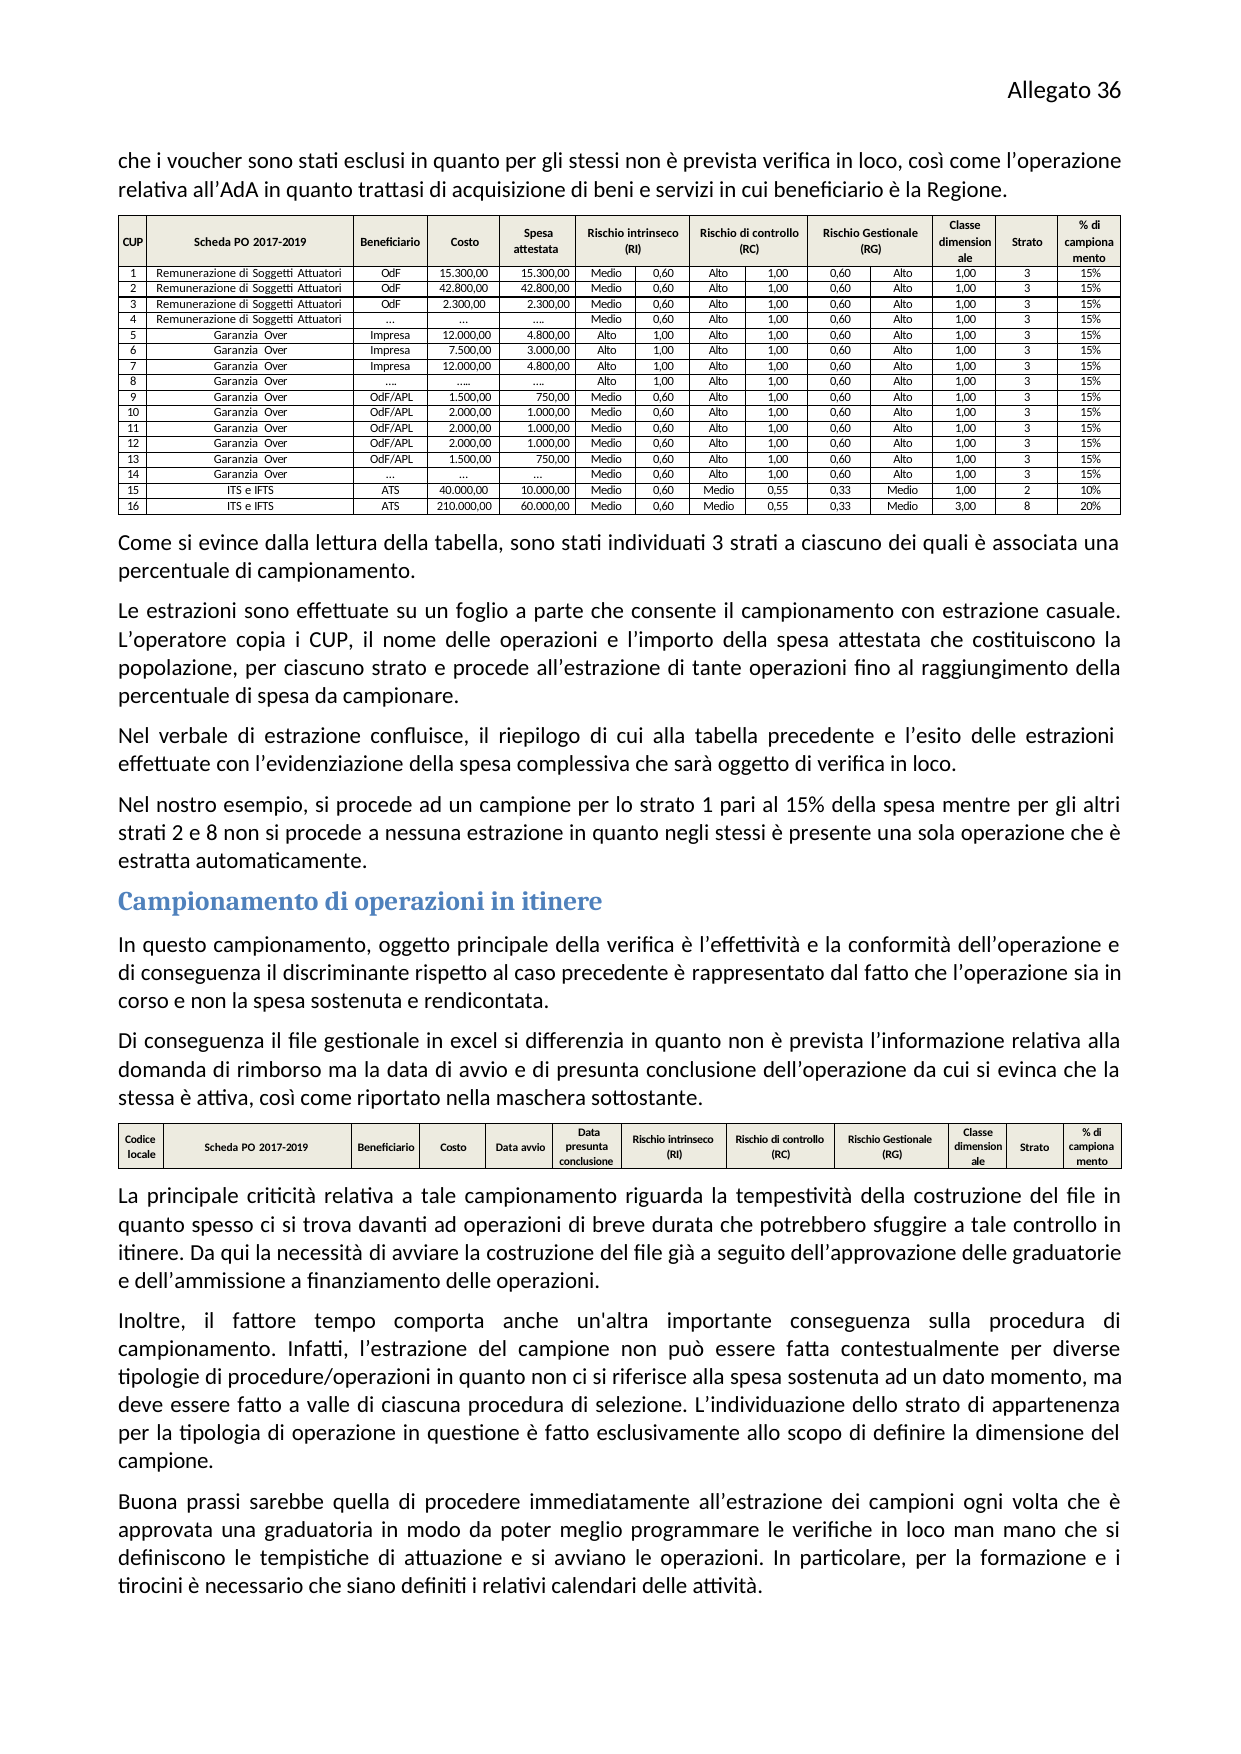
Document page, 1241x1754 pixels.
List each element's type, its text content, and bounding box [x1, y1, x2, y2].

table_header Rischio Gestionale (RG) [808, 216, 932, 266]
table_cell Alto [576, 375, 635, 389]
table_cell 2 [119, 282, 146, 296]
table_cell 3 [996, 391, 1057, 405]
table_cell 1,00 [636, 329, 689, 343]
table_cell 1,00 [746, 422, 807, 436]
table_header Rischio Gestionale (RG) [835, 1124, 948, 1168]
table_header Scheda PO 2017-2019 [164, 1124, 351, 1168]
table_cell OdF/APL [354, 453, 427, 467]
table_cell 12.000,00 [428, 360, 499, 374]
table_cell 8 [119, 375, 146, 389]
table_header Spesa attestata [500, 216, 575, 266]
table_cell 1.500,00 [428, 453, 499, 467]
text Nel nostro esempio, si procede ad un campione per lo strato 1 pari al 15% della spesa mentre per gli altri strati 2 e 8 non si procede a nessuna estrazione in quanto negli stessi è presente una sola operazione che è estratta automaticamente. [118, 790, 1122, 874]
table_cell 2.300,00 [500, 298, 575, 312]
table_cell … [354, 313, 427, 327]
text La principale criticità relativa a tale campionamento riguarda la tempestività della costruzione del file in quanto spesso ci si trova davanti ad operazioni di breve durata che potrebbero sfuggire a tale controllo in itinere. Da qui la necessità di avviare la costruzione del file già a seguito dell’approvazione delle graduatorie e dell’ammissione a finanziamento delle operazioni. [118, 1182, 1123, 1294]
table_cell 3 [996, 282, 1057, 296]
table_cell 0,33 [808, 499, 870, 514]
table_cell 0,60 [636, 499, 689, 514]
table_cell 3.000,00 [500, 344, 575, 358]
table_cell Medio [576, 453, 635, 467]
table_cell Medio [871, 484, 932, 498]
table_header Costo [420, 1124, 485, 1168]
table_cell ATS [354, 484, 427, 498]
table_cell 3 [996, 313, 1057, 327]
table_cell Alto [871, 468, 932, 483]
table_cell 20% [1058, 499, 1120, 514]
text Nel verbale di estrazione confluisce, il riepilogo di cui alla tabella precedente e l’esito delle estrazioni [118, 721, 1134, 749]
table_cell Alto [871, 329, 932, 343]
table_cell Garanzia Over [147, 422, 353, 436]
table_cell 1,00 [933, 267, 995, 281]
table_cell Alto [690, 344, 745, 358]
table_cell 3 [996, 437, 1057, 452]
table_cell 2.000,00 [428, 422, 499, 436]
table_cell 0,60 [808, 329, 870, 343]
table_cell 15% [1058, 267, 1120, 281]
table_cell Garanzia Over [147, 406, 353, 421]
table_cell 1,00 [746, 344, 807, 358]
table_cell 1,00 [933, 375, 995, 389]
table_cell Medio [576, 267, 635, 281]
text Inoltre, il fattore tempo comporta anche un'altra importante conseguenza sulla procedura di campionamento. Infatti, l’estrazione del campione non può essere fatta contestualmente per diverse tipologie di procedure/operazioni in quanto non ci si riferisce alla spesa sostenuta ad un dato momento, ma deve essere fatto a valle di ciascuna procedura di selezione. L’individuazione dello strato di appartenenza per la tipologia di operazione in questione è fatto esclusivamente allo scopo di definire la dimensione del campione. [118, 1306, 1122, 1474]
table_cell Garanzia Over [147, 375, 353, 389]
table_cell Alto [690, 360, 745, 374]
table_cell 0,60 [808, 406, 870, 421]
table_cell 0,60 [808, 375, 870, 389]
table_cell 1,00 [746, 437, 807, 452]
table_cell Remunerazione di Soggetti Attuatori [147, 313, 353, 327]
table_cell …. [500, 313, 575, 327]
table_cell 2.300,00 [428, 298, 499, 312]
table_cell 42.800,00 [500, 282, 575, 296]
text effettuate con l’evidenziazione della spesa complessiva che sarà oggetto di verifica in loco. [118, 749, 1134, 777]
table_cell 15% [1058, 468, 1120, 483]
table_cell 1,00 [746, 375, 807, 389]
table_cell 42.800,00 [428, 282, 499, 296]
table_cell ATS [354, 499, 427, 514]
table_cell Garanzia Over [147, 329, 353, 343]
table_cell 0,60 [808, 391, 870, 405]
table_cell Alto [690, 468, 745, 483]
table_cell 210.000,00 [428, 499, 499, 514]
table_cell Alto [871, 453, 932, 467]
table_cell 750,00 [500, 391, 575, 405]
table_header Rischio intrinseco (RI) [622, 1124, 726, 1168]
table_cell Impresa [354, 360, 427, 374]
table_cell Alto [690, 391, 745, 405]
table_cell 1.000,00 [500, 437, 575, 452]
table_cell 1,00 [746, 468, 807, 483]
table_cell Alto [690, 422, 745, 436]
table_cell ….. [428, 375, 499, 389]
table_cell 15% [1058, 453, 1120, 467]
table_cell …. [500, 375, 575, 389]
table_header Rischio intrinseco (RI) [576, 216, 689, 266]
table_cell 0,60 [808, 360, 870, 374]
table_cell Alto [871, 282, 932, 296]
table_cell 0,60 [636, 453, 689, 467]
table_cell 0,60 [636, 267, 689, 281]
table_cell Garanzia Over [147, 344, 353, 358]
table_cell 0,55 [746, 484, 807, 498]
table_cell 1,00 [933, 406, 995, 421]
subtitle Campionamento di operazioni in itinere [118, 886, 1134, 917]
table_cell 9 [119, 391, 146, 405]
table_cell 0,60 [808, 313, 870, 327]
table_cell Alto [871, 406, 932, 421]
table_cell OdF/APL [354, 437, 427, 452]
table_cell 3 [996, 422, 1057, 436]
table_cell 1,00 [746, 267, 807, 281]
table_cell Alto [576, 344, 635, 358]
table_cell OdF [354, 298, 427, 312]
table_cell 1.500,00 [428, 391, 499, 405]
table_cell Medio [690, 484, 745, 498]
table_cell Remunerazione di Soggetti Attuatori [147, 267, 353, 281]
table_cell 1 [119, 267, 146, 281]
table_header Strato [996, 216, 1057, 266]
table_cell Alto [576, 329, 635, 343]
text Di conseguenza il file gestionale in excel si differenzia in quanto non è prevista l’informazione relativa alla domanda di rimborso ma la data di avvio e di presunta conclusione dell’operazione da cui si evinca che la stessa è attiva, così come riportato nella maschera sottostante. [118, 1027, 1122, 1111]
table_cell … [428, 313, 499, 327]
table_cell 2.000,00 [428, 406, 499, 421]
table_cell 1,00 [746, 282, 807, 296]
table_cell 1,00 [746, 313, 807, 327]
table_cell 15% [1058, 391, 1120, 405]
table_cell 14 [119, 468, 146, 483]
table_cell Remunerazione di Soggetti Attuatori [147, 298, 353, 312]
table_cell 15% [1058, 375, 1120, 389]
table_cell Garanzia Over [147, 360, 353, 374]
table_header Strato [1007, 1124, 1063, 1168]
table_cell 1,00 [933, 484, 995, 498]
table_cell 3 [996, 344, 1057, 358]
table_cell 1,00 [746, 391, 807, 405]
table_cell 1,00 [933, 453, 995, 467]
table_cell 15.300,00 [428, 267, 499, 281]
table_cell Medio [576, 298, 635, 312]
table_cell 0,60 [808, 267, 870, 281]
table_cell 1.000,00 [500, 422, 575, 436]
table_cell Medio [576, 282, 635, 296]
table_cell 0,60 [808, 468, 870, 483]
table_cell 1,00 [636, 360, 689, 374]
table_cell 1,00 [746, 360, 807, 374]
text In questo campionamento, oggetto principale della verifica è l’effettività e la conformità dell’operazione e di conseguenza il discriminante rispetto al caso precedente è rappresentato dal fatto che l’operazione sia in corso e non la spesa sostenuta e rendicontata. [118, 930, 1122, 1014]
table_cell Alto [871, 437, 932, 452]
table_cell ITS e IFTS [147, 484, 353, 498]
table_header Costo [428, 216, 499, 266]
table_cell Alto [871, 267, 932, 281]
table_cell 12.000,00 [428, 329, 499, 343]
table_cell 15% [1058, 298, 1120, 312]
table_header Rischio di controllo (RC) [690, 216, 807, 266]
table_header % di campiona mento [1064, 1124, 1121, 1168]
table_cell Alto [871, 344, 932, 358]
table_cell … [354, 468, 427, 483]
table_header Data presunta conclusione [553, 1124, 621, 1168]
table_header CUP [119, 216, 146, 266]
table_cell Medio [576, 313, 635, 327]
table_cell … [500, 468, 575, 483]
table_cell Alto [871, 313, 932, 327]
table_cell 0,33 [808, 484, 870, 498]
table_cell Medio [576, 406, 635, 421]
table_cell 1,00 [933, 313, 995, 327]
table_cell Medio [576, 391, 635, 405]
table_cell 0,60 [636, 313, 689, 327]
table_header Rischio di controllo (RC) [727, 1124, 834, 1168]
table_cell Alto [871, 422, 932, 436]
table_cell 0,60 [808, 282, 870, 296]
table_cell 3 [996, 298, 1057, 312]
table_cell 15% [1058, 329, 1120, 343]
table_cell 1,00 [933, 344, 995, 358]
table_cell 15% [1058, 360, 1120, 374]
table_cell 0,60 [808, 437, 870, 452]
table_cell 15% [1058, 406, 1120, 421]
table_cell OdF [354, 282, 427, 296]
text Buona prassi sarebbe quella di procedere immediatamente all’estrazione dei campioni ogni volta che è approvata una graduatoria in modo da poter meglio programmare le verifiche in loco man mano che si definiscono le tempistiche di attuazione e si avviano le operazioni. In particolare, per la formazione e i tirocini è necessario che siano definiti i relativi calendari delle attività. [118, 1487, 1123, 1599]
table_cell 0,60 [636, 298, 689, 312]
table_cell 0,60 [808, 422, 870, 436]
table_cell 15% [1058, 282, 1120, 296]
table_cell 1,00 [746, 453, 807, 467]
table_cell Medio [690, 499, 745, 514]
table_cell 0,60 [636, 484, 689, 498]
table_cell 60.000,00 [500, 499, 575, 514]
table_cell 13 [119, 453, 146, 467]
table_cell … [428, 468, 499, 483]
table_cell 0,60 [808, 298, 870, 312]
table_cell 40.000,00 [428, 484, 499, 498]
table_cell 11 [119, 422, 146, 436]
table_cell 15.300,00 [500, 267, 575, 281]
table_cell 4.800,00 [500, 360, 575, 374]
table_cell 7 [119, 360, 146, 374]
table_cell OdF [354, 267, 427, 281]
table_cell 0,60 [808, 453, 870, 467]
table_cell Medio [576, 499, 635, 514]
table_cell 1,00 [933, 437, 995, 452]
table_header Scheda PO 2017-2019 [147, 216, 353, 266]
table_cell 10 [119, 406, 146, 421]
table_header Data avvio [486, 1124, 552, 1168]
table_cell 3,00 [933, 499, 995, 514]
table_cell 1,00 [636, 375, 689, 389]
table_cell 10% [1058, 484, 1120, 498]
table_cell 1,00 [933, 391, 995, 405]
table_cell 0,60 [636, 437, 689, 452]
table_cell 3 [996, 329, 1057, 343]
table_cell 6 [119, 344, 146, 358]
table_cell 8 [996, 499, 1057, 514]
table_cell 1.000,00 [500, 406, 575, 421]
table_cell 0,60 [636, 391, 689, 405]
table_header Classe dimension ale [949, 1124, 1006, 1168]
table_cell Alto [690, 375, 745, 389]
table_cell 1,00 [933, 422, 995, 436]
table_cell 15% [1058, 437, 1120, 452]
table_cell Garanzia Over [147, 391, 353, 405]
table_cell Alto [690, 267, 745, 281]
table_cell 1,00 [933, 329, 995, 343]
table_cell …. [354, 375, 427, 389]
table_cell 1,00 [933, 468, 995, 483]
table_cell 0,55 [746, 499, 807, 514]
table_cell Alto [690, 282, 745, 296]
table_cell OdF/APL [354, 406, 427, 421]
table_header Beneficiario [352, 1124, 419, 1168]
table_cell Alto [690, 406, 745, 421]
table_cell Alto [690, 437, 745, 452]
table_cell Alto [871, 298, 932, 312]
table_cell 3 [996, 375, 1057, 389]
table_cell 750,00 [500, 453, 575, 467]
table_cell 3 [119, 298, 146, 312]
table_header Beneficiario [354, 216, 427, 266]
table_cell 3 [996, 360, 1057, 374]
table_header Codice locale [119, 1124, 163, 1168]
table_cell Medio [576, 422, 635, 436]
table_cell 1,00 [746, 298, 807, 312]
table_cell Medio [576, 468, 635, 483]
table_cell 0,60 [636, 468, 689, 483]
table_cell 15% [1058, 422, 1120, 436]
table_cell Garanzia Over [147, 437, 353, 452]
table_cell Alto [690, 298, 745, 312]
table_cell 1,00 [636, 344, 689, 358]
text Come si evince dalla lettura della tabella, sono stati individuati 3 strati a ciascuno dei quali è associata una percentuale di campionamento. [118, 528, 1122, 584]
table_cell Medio [576, 484, 635, 498]
table_cell OdF/APL [354, 391, 427, 405]
table_cell 3 [996, 406, 1057, 421]
table_cell OdF/APL [354, 422, 427, 436]
table_cell Remunerazione di Soggetti Attuatori [147, 282, 353, 296]
table_header Classe dimension ale [933, 216, 995, 266]
table_cell 3 [996, 453, 1057, 467]
table_cell 0,60 [808, 344, 870, 358]
table_cell Garanzia Over [147, 468, 353, 483]
table_cell 1,00 [933, 360, 995, 374]
table_cell 15% [1058, 344, 1120, 358]
table_cell Alto [690, 453, 745, 467]
table_cell ITS e IFTS [147, 499, 353, 514]
table_cell Alto [871, 391, 932, 405]
table_cell Impresa [354, 344, 427, 358]
table_cell 4 [119, 313, 146, 327]
table_cell Alto [576, 360, 635, 374]
table_cell Garanzia Over [147, 453, 353, 467]
table_cell Alto [690, 313, 745, 327]
table_cell 15% [1058, 313, 1120, 327]
table_header % di campiona mento [1058, 216, 1120, 266]
table_cell 1,00 [933, 282, 995, 296]
table_cell 0,60 [636, 282, 689, 296]
table_cell Alto [690, 329, 745, 343]
table_cell 3 [996, 267, 1057, 281]
table_cell 1,00 [746, 329, 807, 343]
table_cell Medio [576, 437, 635, 452]
table_cell Medio [871, 499, 932, 514]
table_cell 0,60 [636, 422, 689, 436]
table_cell 12 [119, 437, 146, 452]
table_cell 16 [119, 499, 146, 514]
table_cell 7.500,00 [428, 344, 499, 358]
table_cell 1,00 [746, 406, 807, 421]
table_cell 4.800,00 [500, 329, 575, 343]
table_cell 0,60 [636, 406, 689, 421]
table_cell 2.000,00 [428, 437, 499, 452]
table_cell 1,00 [933, 298, 995, 312]
table_cell 3 [996, 468, 1057, 483]
table_cell Alto [871, 375, 932, 389]
text Le estrazioni sono effettuate su un foglio a parte che consente il campionamento con estrazione casuale. L’operatore copia i CUP, il nome delle operazioni e l’importo della spesa attestata che costituiscono la popolazione, per ciascuno strato e procede all’estrazione di tante operazioni fino al raggiungimento della percentuale di spesa da campionare. [118, 597, 1123, 709]
text che i voucher sono stati esclusi in quanto per gli stessi non è prevista verifica in loco, così come l’operazione relativa all’AdA in quanto trattasi di acquisizione di beni e servizi in cui beneficiario è la Regione. [118, 147, 1122, 203]
table_cell Alto [871, 360, 932, 374]
table_cell 5 [119, 329, 146, 343]
table_cell 10.000,00 [500, 484, 575, 498]
table_cell Impresa [354, 329, 427, 343]
table_cell 15 [119, 484, 146, 498]
table_cell 2 [996, 484, 1057, 498]
